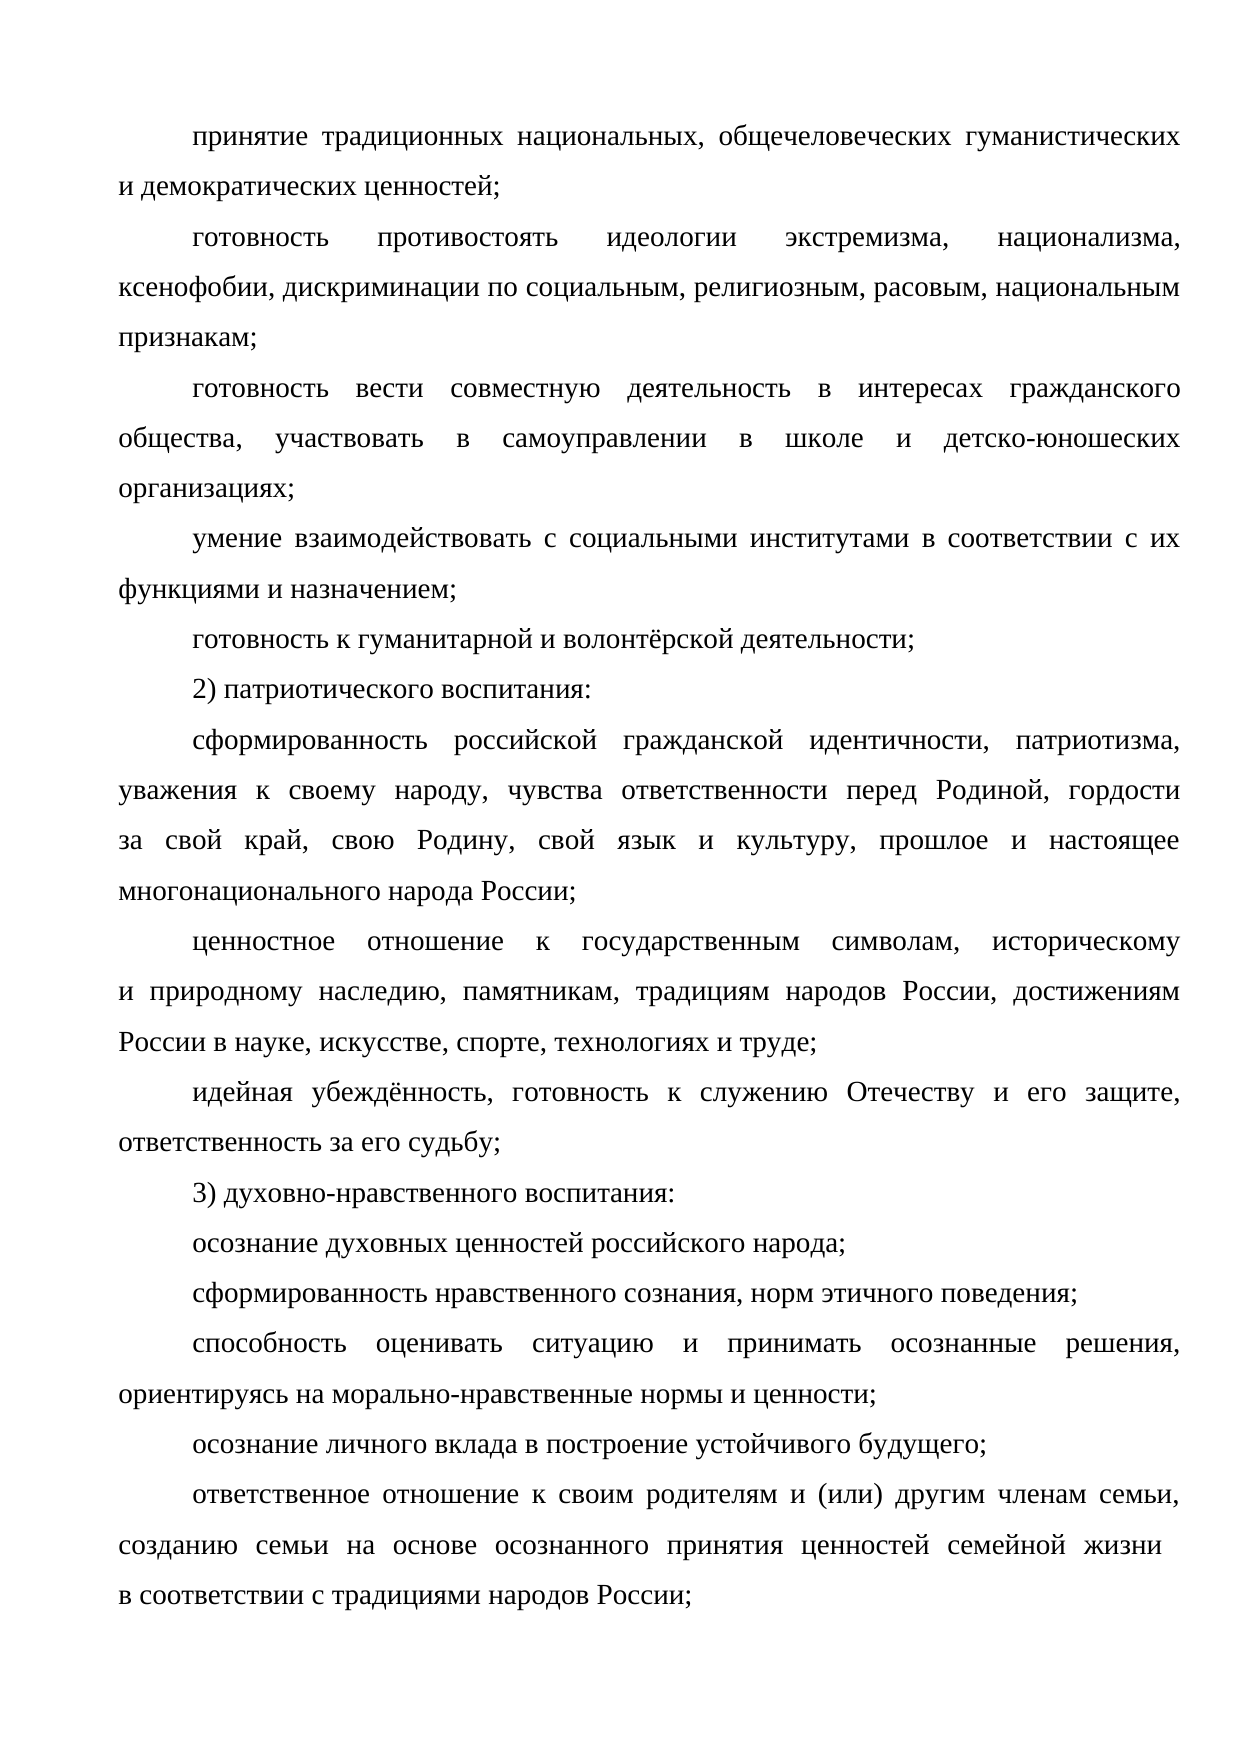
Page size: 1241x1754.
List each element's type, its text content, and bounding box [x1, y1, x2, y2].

text 3) духовно-нравственного воспитания: [118, 1175, 1181, 1208]
text сформированность нравственного сознания, норм этичного поведения; [118, 1275, 1181, 1309]
text осознание личного вклада в построение устойчивого будущего; [118, 1426, 1181, 1460]
text ценностное отношение к государственным символам, историческому и природному наследию, памятникам, традициям народов России, достижениям России в науке, искусстве, спорте, технологиях и труде; [118, 923, 1181, 1057]
text готовность противостоять идеологии экстремизма, национализма, ксенофобии, дискриминации по социальным, религиозным, расовым, национальным признакам; [118, 219, 1181, 353]
text идейная убеждённость, готовность к служению Отечеству и его защите, ответственность за его судьбу; [118, 1074, 1181, 1158]
text сформированность российской гражданской идентичности, патриотизма, уважения к своему народу, чувства ответственности перед Родиной, гордости за свой край, свою Родину, свой язык и культуру, прошлое и настоящее многонационального народа России; [118, 722, 1181, 906]
text 2) патриотического воспитания: [118, 672, 1181, 705]
text ответственное отношение к своим родителям и (или) другим членам семьи, созданию семьи на основе осознанного принятия ценностей семейной жизни в соответствии с традициями народов России; [118, 1477, 1181, 1611]
text осознание духовных ценностей российского народа; [118, 1225, 1181, 1258]
text умение взаимодействовать с социальными институтами в соответствии с их функциями и назначением; [118, 521, 1181, 604]
text принятие традиционных национальных, общечеловеческих гуманистических и демократических ценностей; [118, 118, 1181, 202]
text готовность вести совместную деятельность в интересах гражданского общества, участвовать в самоуправлении в школе и детско-юношеских организациях; [118, 370, 1181, 504]
text способность оценивать ситуацию и принимать осознанные решения, ориентируясь на морально-нравственные нормы и ценности; [118, 1326, 1181, 1409]
text готовность к гуманитарной и волонтёрской деятельности; [118, 621, 1181, 655]
